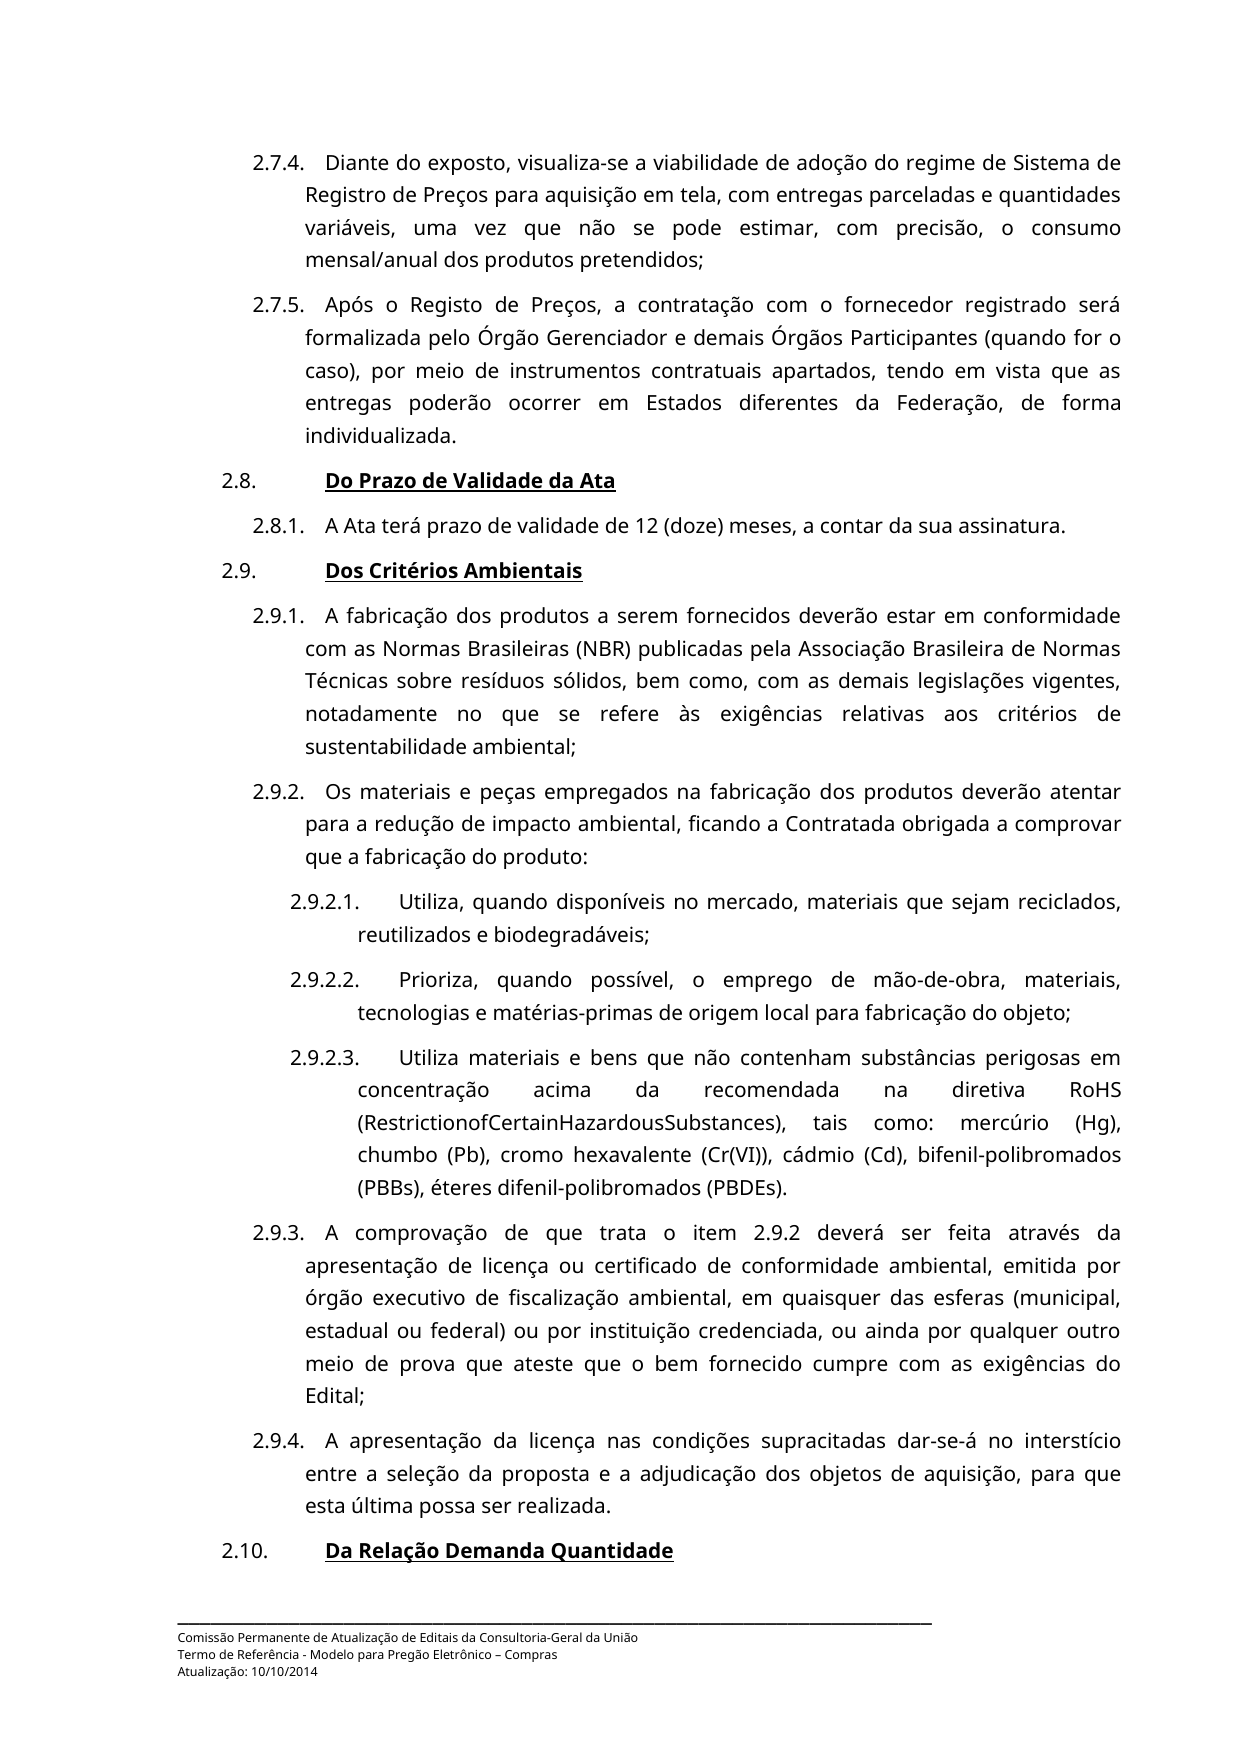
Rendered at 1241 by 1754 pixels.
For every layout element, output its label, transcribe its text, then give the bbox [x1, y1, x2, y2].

list Após o Registo de Preços, a contratação com o fornecedor registrado será formalizada pelo Órgão Gerenciador e demais Órgãos Participantes (quando for o caso), por meio de instrumentos contratuais apartados, tendo em vista que as entregas poderão ocorrer em Estados diferentes da Federação, de forma individualizada. [252, 291, 1122, 449]
list A Ata terá prazo de validade de 12 (doze) meses, a contar da sua assinatura. [252, 511, 1122, 540]
list Diante do exposto, visualiza-se a viabilidade de adoção do regime de Sistema de Registro de Preços para aquisição em tela, com entregas parceladas e quantidades variáveis, uma vez que não se pode estimar, com precisão, o consumo mensal/anual dos produtos pretendidos; [252, 148, 1122, 274]
list A apresentação da licença nas condições supracitadas dar-se-á no interstício entre a seleção da proposta e a adjudicação dos objetos de aquisição, para que esta última possa ser realizada. [252, 1426, 1122, 1520]
list Utiliza materiais e bens que não contenham substâncias perigosas em concentração acima da recomendada na diretiva RoHS (RestrictionofCertainHazardousSubstances), tais como: mercúrio (Hg), chumbo (Pb), cromo hexavalente (Cr(VI)), cádmio (Cd), bifenil-polibromados (PBBs), éteres difenil-polibromados (PBDEs). [290, 1043, 1122, 1202]
list Da Relação Demanda Quantidade [221, 1537, 1122, 1565]
list Dos Critérios Ambientais [221, 556, 1122, 585]
list Prioriza, quando possível, o emprego de mão-de-obra, materiais, tecnologias e matérias-primas de origem local para fabricação do objeto; [290, 965, 1122, 1026]
list Os materiais e peças empregados na fabricação dos produtos deverão atentar para a redução de impacto ambiental, ficando a Contratada obrigada a comprovar que a fabricação do produto: [252, 777, 1122, 871]
list Utiliza, quando disponíveis no mercado, materiais que sejam reciclados, reutilizados e biodegradáveis; [290, 887, 1122, 948]
list A comprovação de que trata o item 2.9.2 deverá ser feita através da apresentação de licença ou certificado de conformidade ambiental, emitida por órgão executivo de fiscalização ambiental, em quaisquer das esferas (municipal, estadual ou federal) ou por instituição credenciada, ou ainda por qualquer outro meio de prova que ateste que o bem fornecido cumpre com as exigências do Edital; [252, 1218, 1122, 1410]
list A fabricação dos produtos a serem fornecidos deverão estar em conformidade com as Normas Brasileiras (NBR) publicadas pela Associação Brasileira de Normas Técnicas sobre resíduos sólidos, bem como, com as demais legislações vigentes, notadamente no que se refere às exigências relativas aos critérios de sustentabilidade ambiental; [252, 601, 1122, 760]
list Do Prazo de Validade da Ata [221, 466, 1122, 494]
